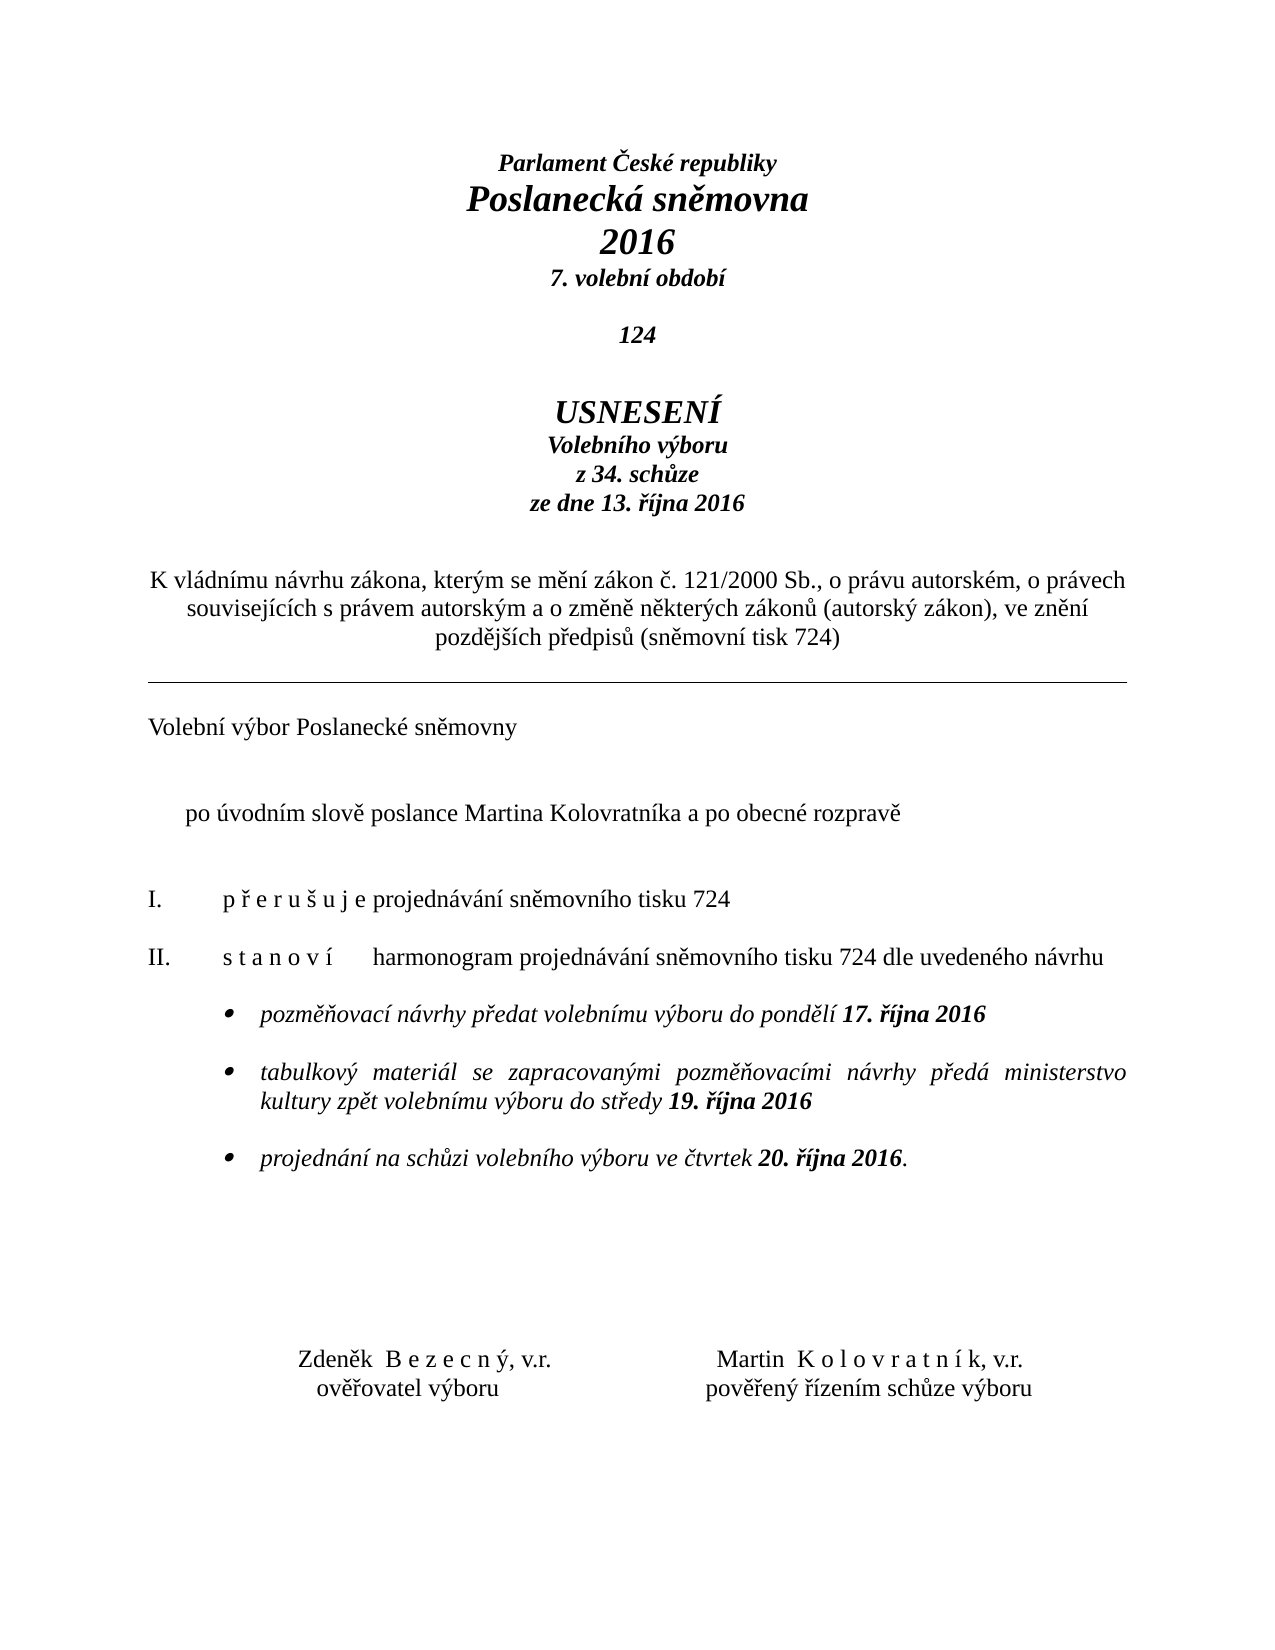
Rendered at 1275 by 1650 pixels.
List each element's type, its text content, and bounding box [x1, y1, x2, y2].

text z 34. schůze [148, 459, 1127, 488]
list projednání na schůzi volebního výboru ve čtvrtek 20. října 2016. [223, 1143, 1127, 1172]
text 7. volební období [148, 263, 1127, 291]
subtitle po úvodním slově poslance Martina Kolovratníka a po obecné rozpravě [185, 798, 1127, 827]
subtitle K vládnímu návrhu zákona, kterým se mění zákon č. 121/2000 Sb., o právu autorském, o právech souvisejících s právem autorským a o změně některých zákonů (autorský zákon), ve znění pozdějších předpisů (sněmovní tisk 724) [148, 565, 1127, 651]
text II. s t a n o v í harmonogram projednávání sněmovního tisku 724 dle uvedeného návrhu [148, 942, 1127, 971]
text ověřovatel výboru pověřený řízením schůze výboru [298, 1373, 1127, 1402]
list pozměňovací návrhy předat volebnímu výboru do pondělí 17. října 2016 [223, 999, 1127, 1028]
subtitle Poslanecká sněmovna [148, 176, 1127, 219]
text I. p ř e r u š u j e projednávání sněmovního tisku 724 [148, 884, 1127, 913]
text Volebního výboru [148, 430, 1127, 459]
text 2016 [148, 219, 1127, 263]
subtitle Parlament České republiky [148, 148, 1127, 176]
list tabulkový materiál se zapracovanými pozměňovacími návrhy předá ministerstvo kultury zpět volebnímu výboru do středy 19. října 2016 [223, 1057, 1127, 1114]
subtitle USNESENÍ [148, 392, 1127, 430]
subtitle Volební výbor Poslanecké sněmovny [148, 712, 1127, 741]
text ze dne 13. října 2016 [148, 488, 1127, 517]
text 124 [148, 320, 1127, 349]
list Zdeněk B e z e c n ý, v.r. Martin K o l o v r a t n í k, v.r. [298, 1344, 1127, 1373]
